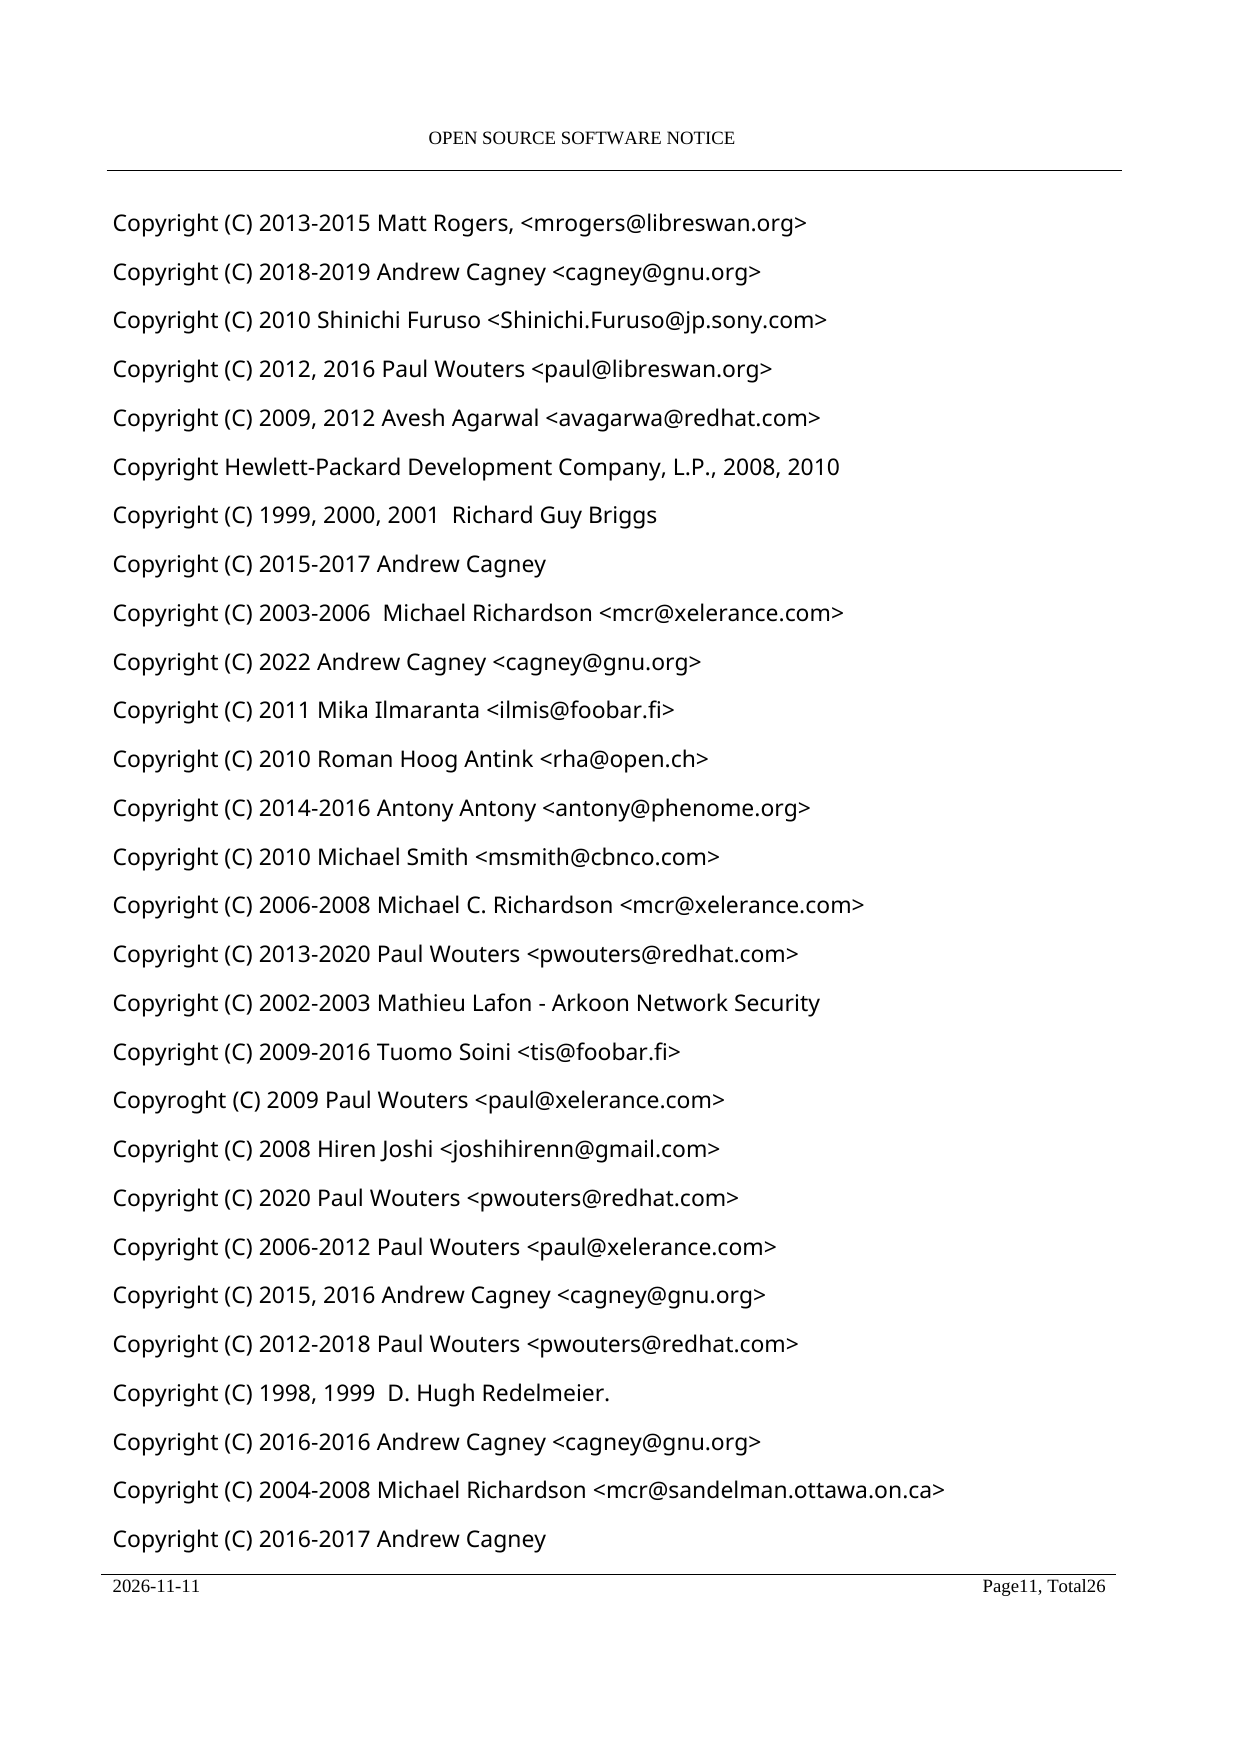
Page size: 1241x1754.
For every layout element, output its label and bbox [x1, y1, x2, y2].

text [112, 206, 1128, 1555]
